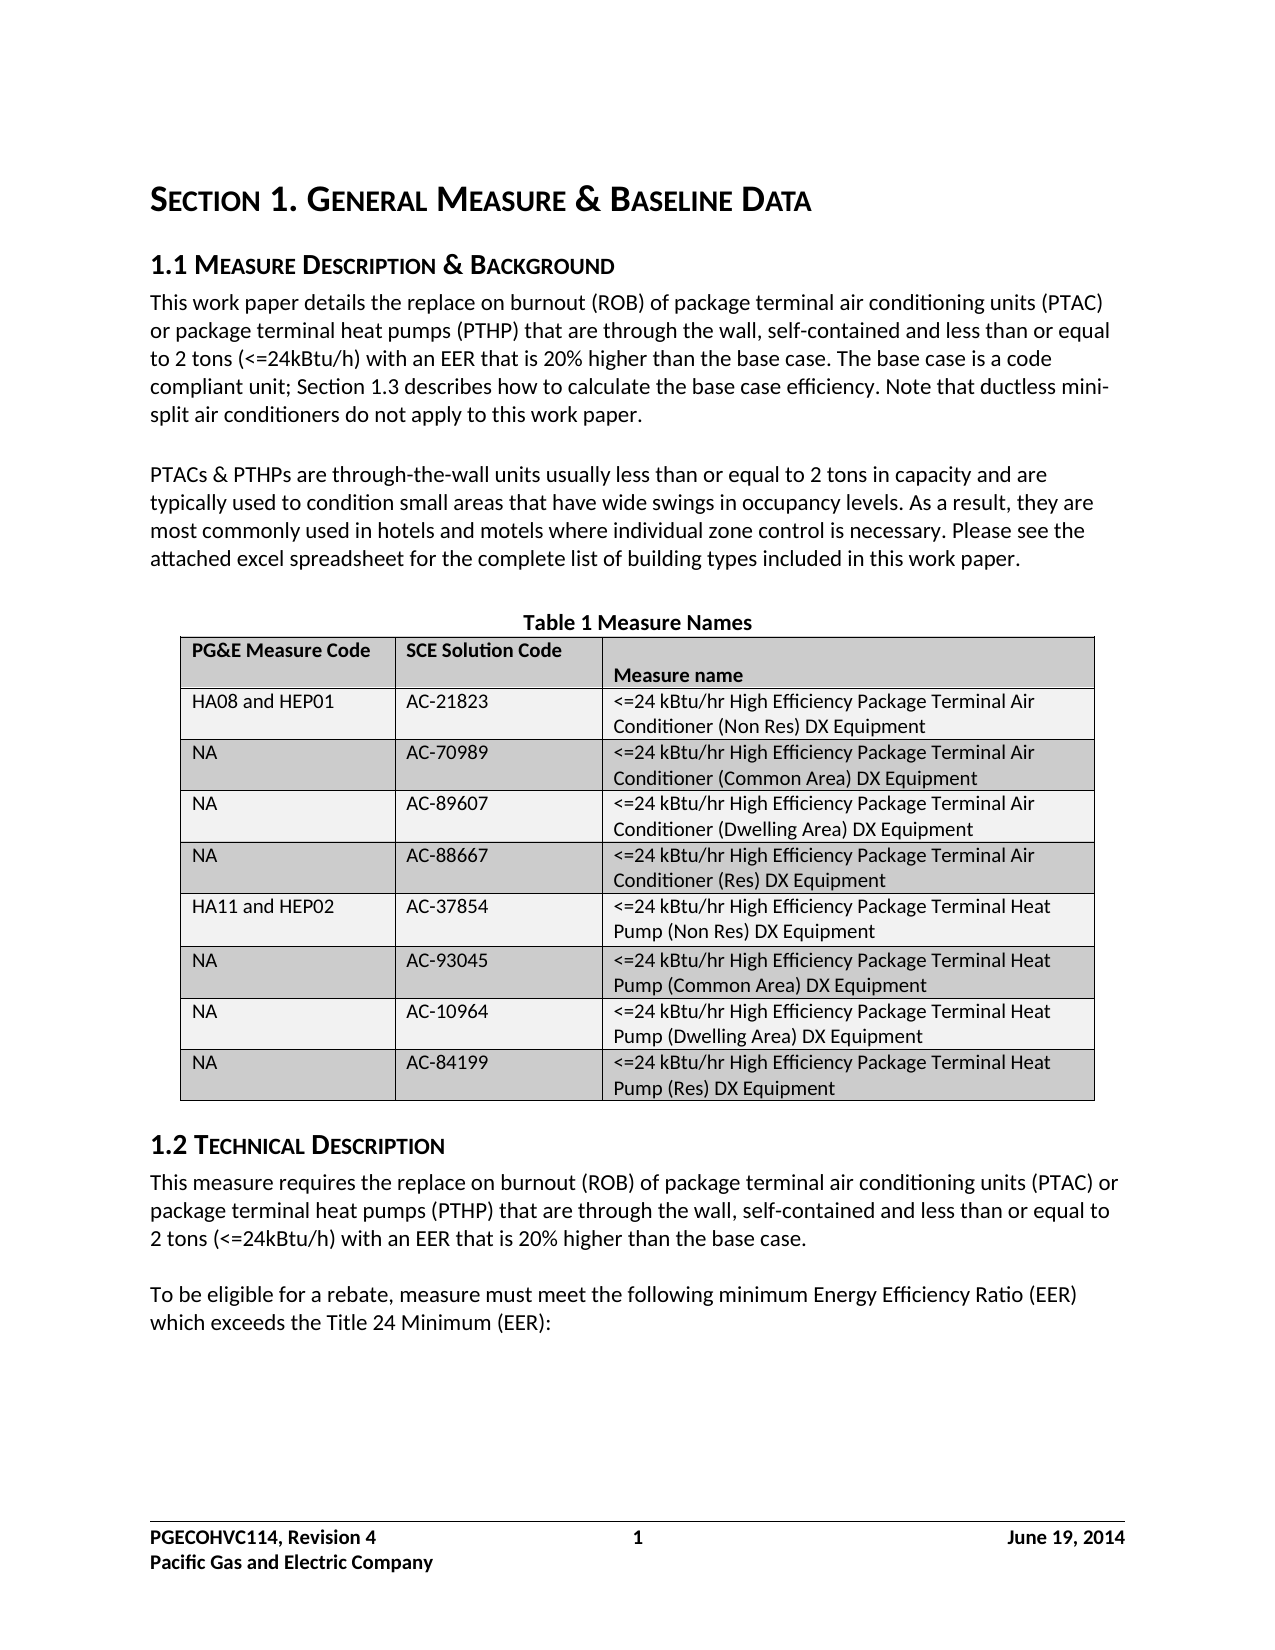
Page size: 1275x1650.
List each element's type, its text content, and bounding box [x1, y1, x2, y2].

table_cell AC-37854 [396, 894, 602, 946]
table_cell <=24 kBtu/hr High Efficiency Package Terminal Heat Pump (Common Area) DX Equipment [603, 947, 1094, 998]
table_cell <=24 kBtu/hr High Efficiency Package Terminal Air Conditioner (Non Res) DX Equipment [603, 689, 1094, 739]
subtitle 1.2 Technical Description [150, 1126, 1125, 1161]
table_cell AC-89607 [396, 791, 602, 841]
table_cell AC-21823 [396, 689, 602, 739]
table_cell AC-10964 [396, 999, 602, 1049]
table_cell <=24 kBtu/hr High Efficiency Package Terminal Heat Pump (Non Res) DX Equipment [603, 894, 1094, 946]
text Table 1 Measure Names [150, 608, 1125, 636]
table_cell <=24 kBtu/hr High Efficiency Package Terminal Air Conditioner (Common Area) DX Equipment [603, 740, 1094, 790]
text To be eligible for a rebate, measure must meet the following minimum Energy Efficiency Ratio (EER) which exceeds the Title 24 Minimum (EER): [150, 1280, 1125, 1336]
table_cell <=24 kBtu/hr High Efficiency Package Terminal Heat Pump (Res) DX Equipment [603, 1050, 1094, 1100]
text This measure requires the replace on burnout (ROB) of package terminal air conditioning units (PTAC) or package terminal heat pumps (PTHP) that are through the wall, self-contained and less than or equal to 2 tons (<=24kBtu/h) with an EER that is 20% higher than the base case. [150, 1168, 1125, 1252]
subtitle Section 1. General Measure & Baseline Data [150, 175, 1125, 221]
text PTACs & PTHPs are through-the-wall units usually less than or equal to 2 tons in capacity and are typically used to condition small areas that have wide swings in occupancy levels. As a result, they are most commonly used in hotels and motels where individual zone control is necessary. Please see the attached excel spreadsheet for the complete list of building types included in this work paper. [150, 460, 1125, 572]
table_cell AC-93045 [396, 947, 602, 998]
text This work paper details the replace on burnout (ROB) of package terminal air conditioning units (PTAC) or package terminal heat pumps (PTHP) that are through the wall, self-contained and less than or equal to 2 tons (<=24kBtu/h) with an EER that is 20% higher than the base case. The base case is a code compliant unit; Section 1.3 describes how to calculate the base case efficiency. Note that ductless mini-split air conditioners do not apply to this work paper. [150, 288, 1125, 428]
table_cell AC-84199 [396, 1050, 602, 1100]
table_header SCE Solution Code [396, 638, 602, 687]
table_cell AC-88667 [396, 843, 602, 893]
table_cell NA [181, 947, 395, 998]
table_header Measure name [603, 638, 1094, 687]
table_cell HA08 and HEP01 [181, 689, 395, 739]
table_cell HA11 and HEP02 [181, 894, 395, 946]
table_cell NA [181, 740, 395, 790]
table_cell NA [181, 791, 395, 841]
table_cell AC-70989 [396, 740, 602, 790]
table_cell <=24 kBtu/hr High Efficiency Package Terminal Heat Pump (Dwelling Area) DX Equipment [603, 999, 1094, 1049]
table_header PG&E Measure Code [181, 638, 395, 687]
subtitle 1.1 Measure Description & Background [150, 246, 1125, 281]
table_cell NA [181, 999, 395, 1049]
table_cell <=24 kBtu/hr High Efficiency Package Terminal Air Conditioner (Dwelling Area) DX Equipment [603, 791, 1094, 841]
table_cell <=24 kBtu/hr High Efficiency Package Terminal Air Conditioner (Res) DX Equipment [603, 843, 1094, 893]
table_cell NA [181, 843, 395, 893]
table_cell NA [181, 1050, 395, 1100]
